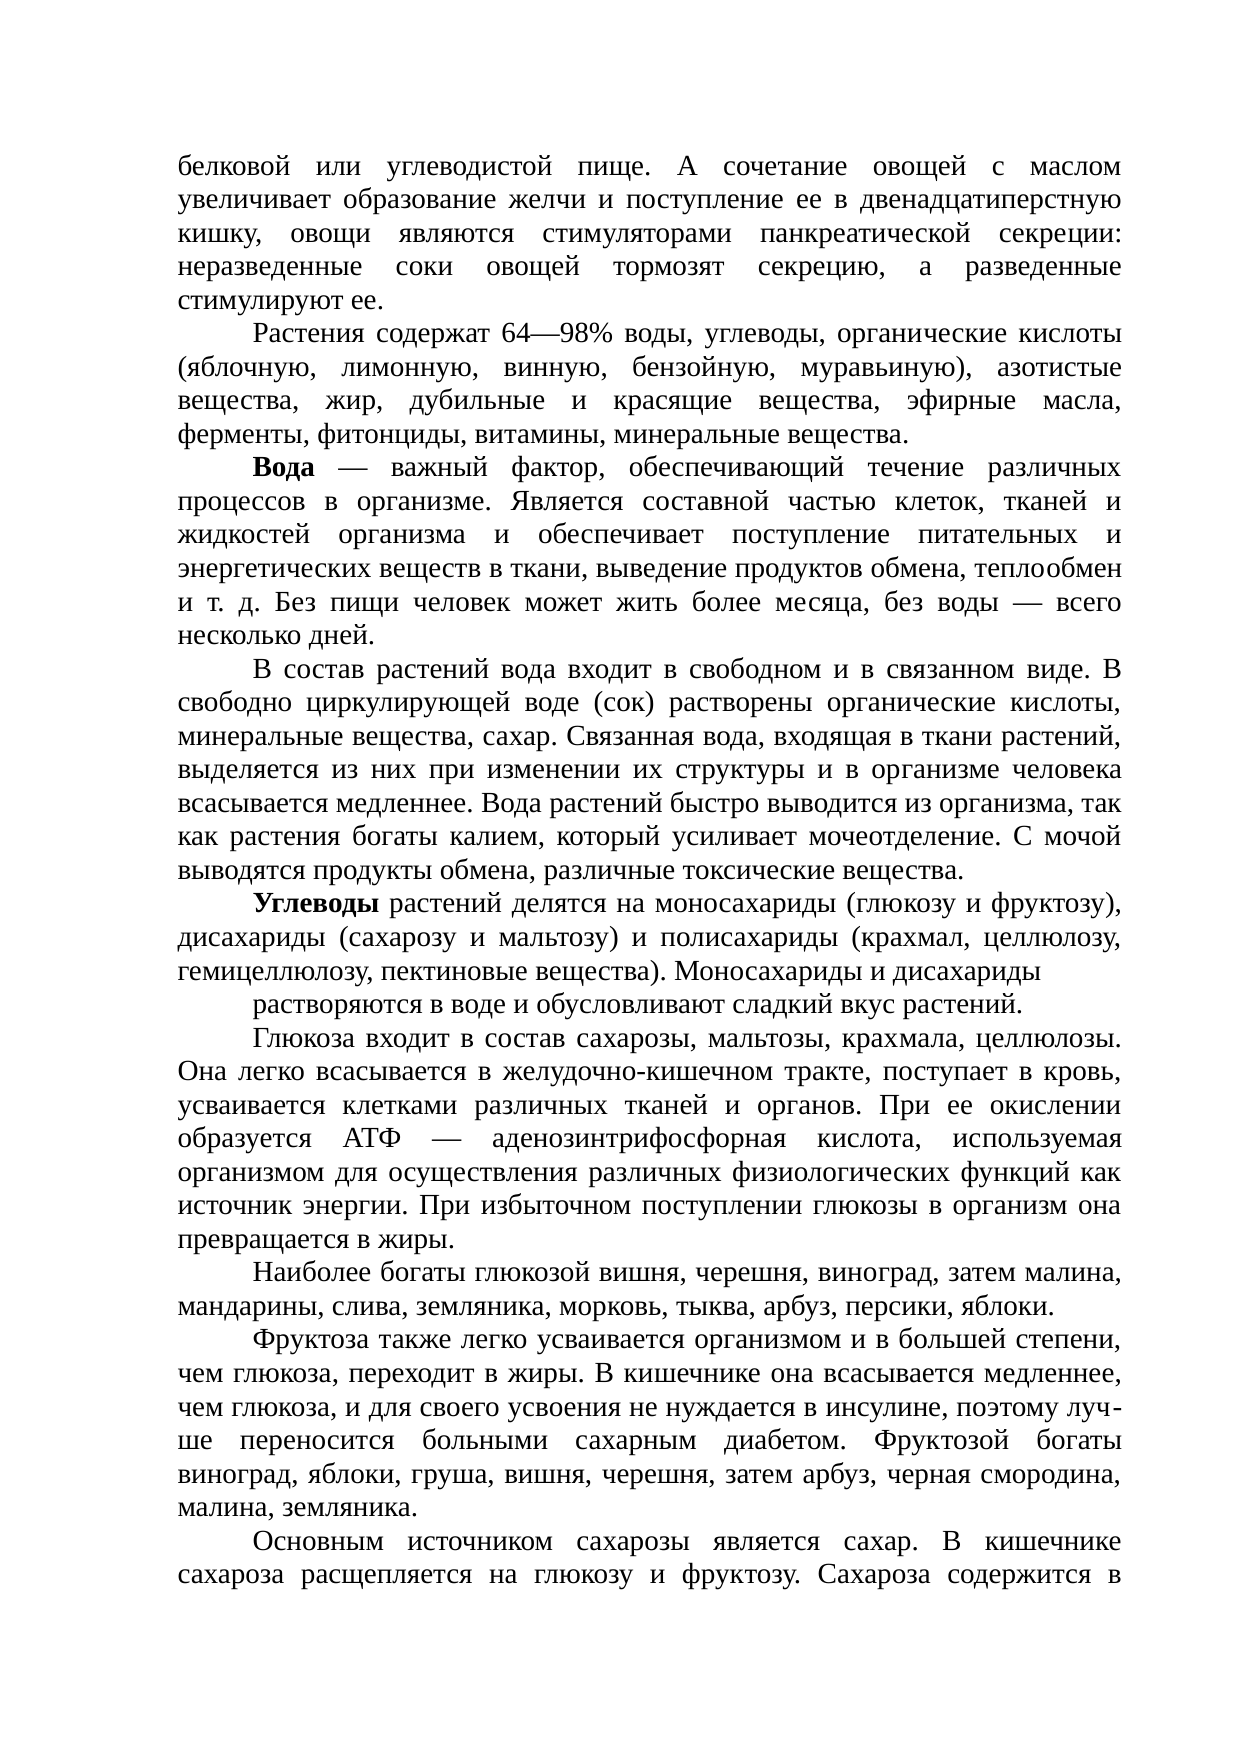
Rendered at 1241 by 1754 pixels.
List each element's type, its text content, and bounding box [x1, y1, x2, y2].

text Растения содержат 64—98% воды, углеводы, органические кислоты (яблочную, лимонную, винную, бензойную, муравьиную), азотистые вещества, жир, дубильные и красящие вещества, эфирные масла, ферменты, фитонциды, витамины, минеральные вещества. [177, 315, 1122, 449]
text растворяются в воде и обусловливают сладкий вкус растений. [177, 986, 1122, 1020]
text Фруктоза также легко усваивается организмом и в большей степени, чем глюкоза, переходит в жиры. В кишечнике она всасывается медленнее, чем глюкоза, и для своего усвоения не нуждается в инсулине, поэтому лучше переносится больными сахарным диабетом. Фруктозой богаты виноград, яблоки, груша, вишня, черешня, затем арбуз, черная смородина, малина, земляника. [177, 1322, 1122, 1523]
text В состав растений вода входит в свободном и в связанном виде. В свободно циркулирующей воде (сок) растворены органические кислоты, минеральные вещества, сахар. Связанная вода, входящая в ткани растений, выделяется из них при изменении их структуры и в организме человека всасывается медленнее. Вода растений быстро выводится из организма, так как растения богаты калием, который усиливает мочеотделение. С мочой выводятся продукты обмена, различные токсические вещества. [177, 651, 1122, 886]
text Углеводы растений делятся на моносахариды (глюкозу и фруктозу), дисахариды (сахарозу и мальтозу) и полисахариды (крахмал, целлюлозу, гемицеллюлозу, пектиновые вещества). Моносахариды и дисахариды [177, 886, 1122, 986]
text Наиболее богаты глюкозой вишня, черешня, виноград, затем малина, мандарины, слива, земляника, морковь, тыква, арбуз, персики, яблоки. [177, 1254, 1122, 1322]
text Вода — важный фактор, обеспечивающий течение различных процессов в организме. Является составной частью клеток, тканей и жидкостей организма и обеспечивает поступление питательных и энергетических веществ в ткани, выведение продуктов обмена, теплообмен и т. д. Без пищи человек может жить более месяца, без воды — всего несколько дней. [177, 449, 1122, 651]
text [177, 148, 1122, 315]
text Глюкоза входит в состав сахарозы, мальтозы, крахмала, целлюлозы. Она легко всасывается в желудочно-кишечном тракте, поступает в кровь, усваивается клетками различных тканей и органов. При ее окислении образуется АТФ — аденозинтрифосфорная кислота, используемая организмом для осуществления различных физиологических функций как источник энергии. При избыточном поступлении глюкозы в организм она превращается в жиры. [177, 1020, 1122, 1254]
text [177, 1523, 1122, 1590]
